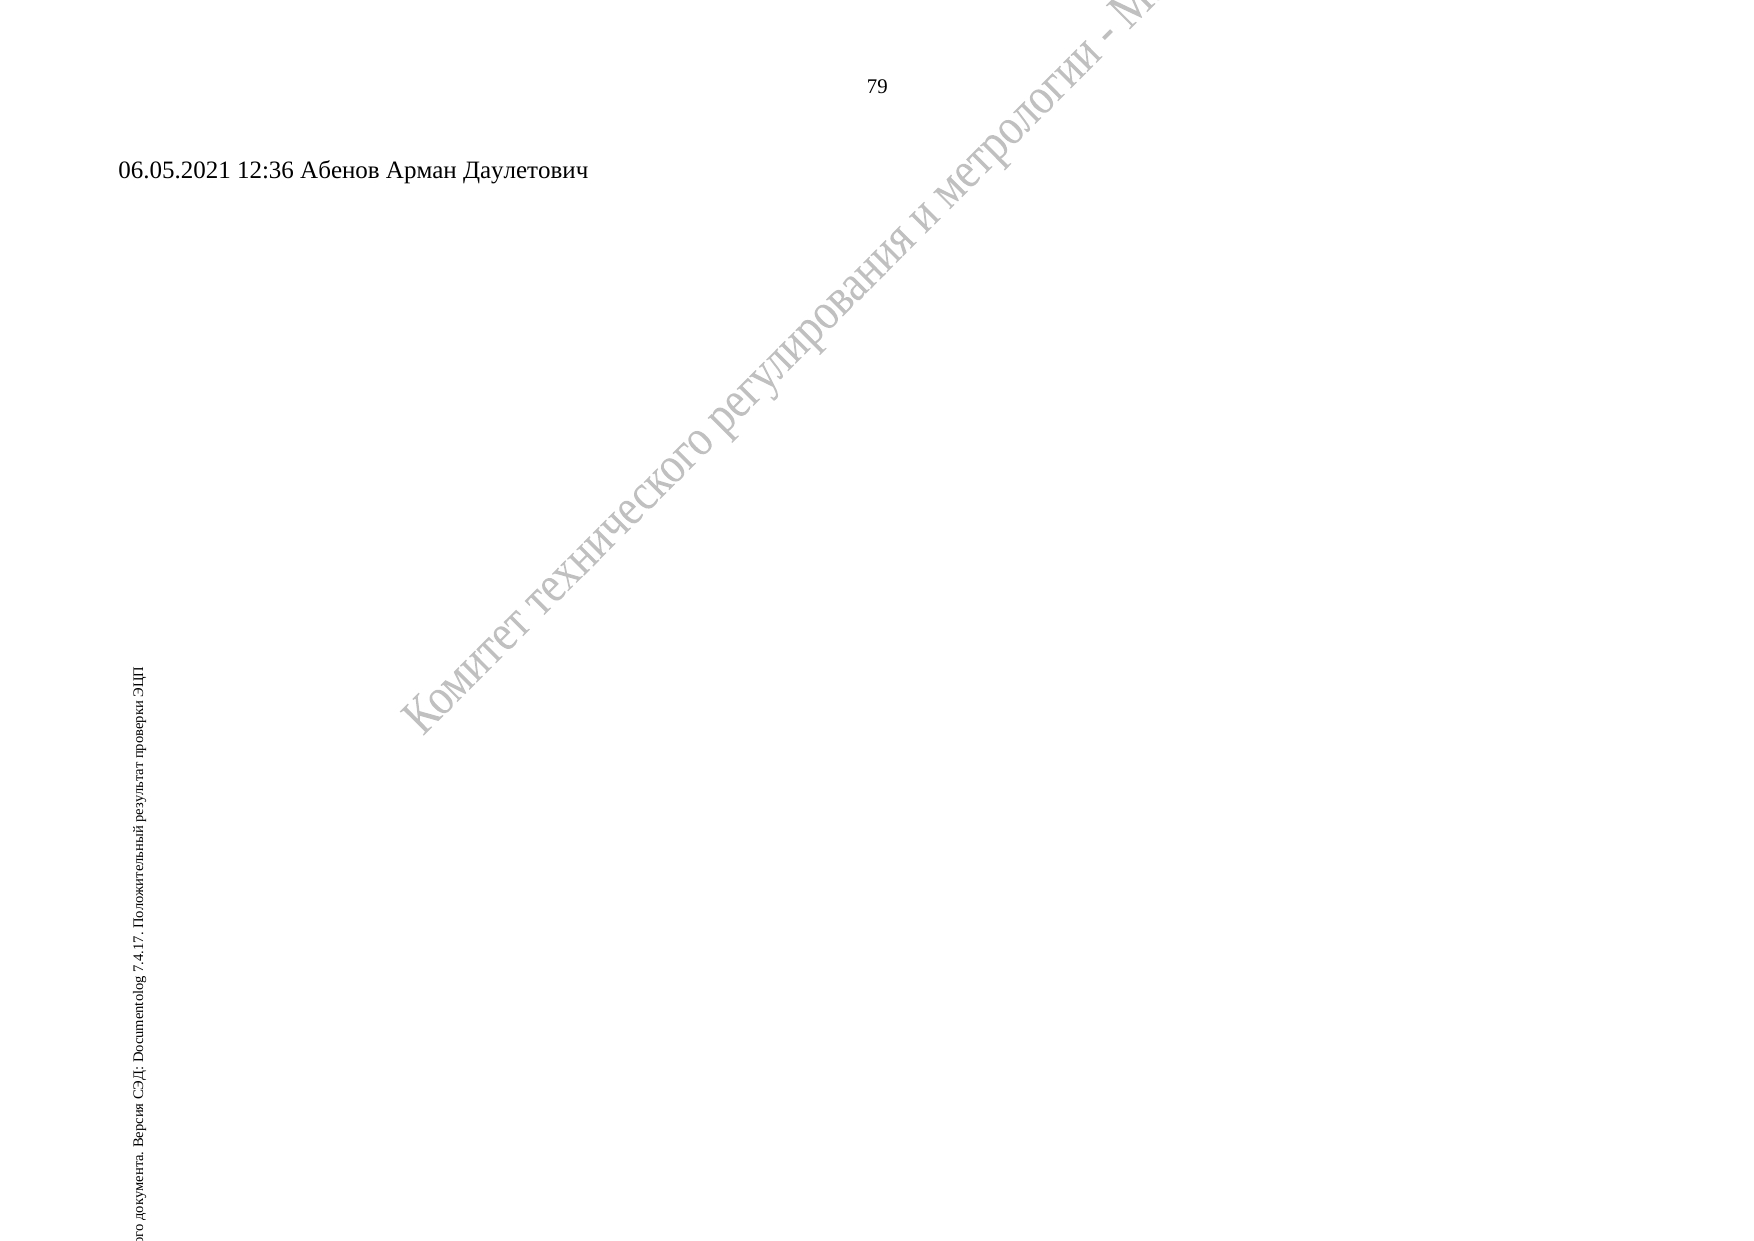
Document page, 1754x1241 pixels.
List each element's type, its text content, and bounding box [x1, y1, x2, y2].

text 06.05.2021 12:36 Абенов Арман Даулетович [118, 155, 1636, 184]
